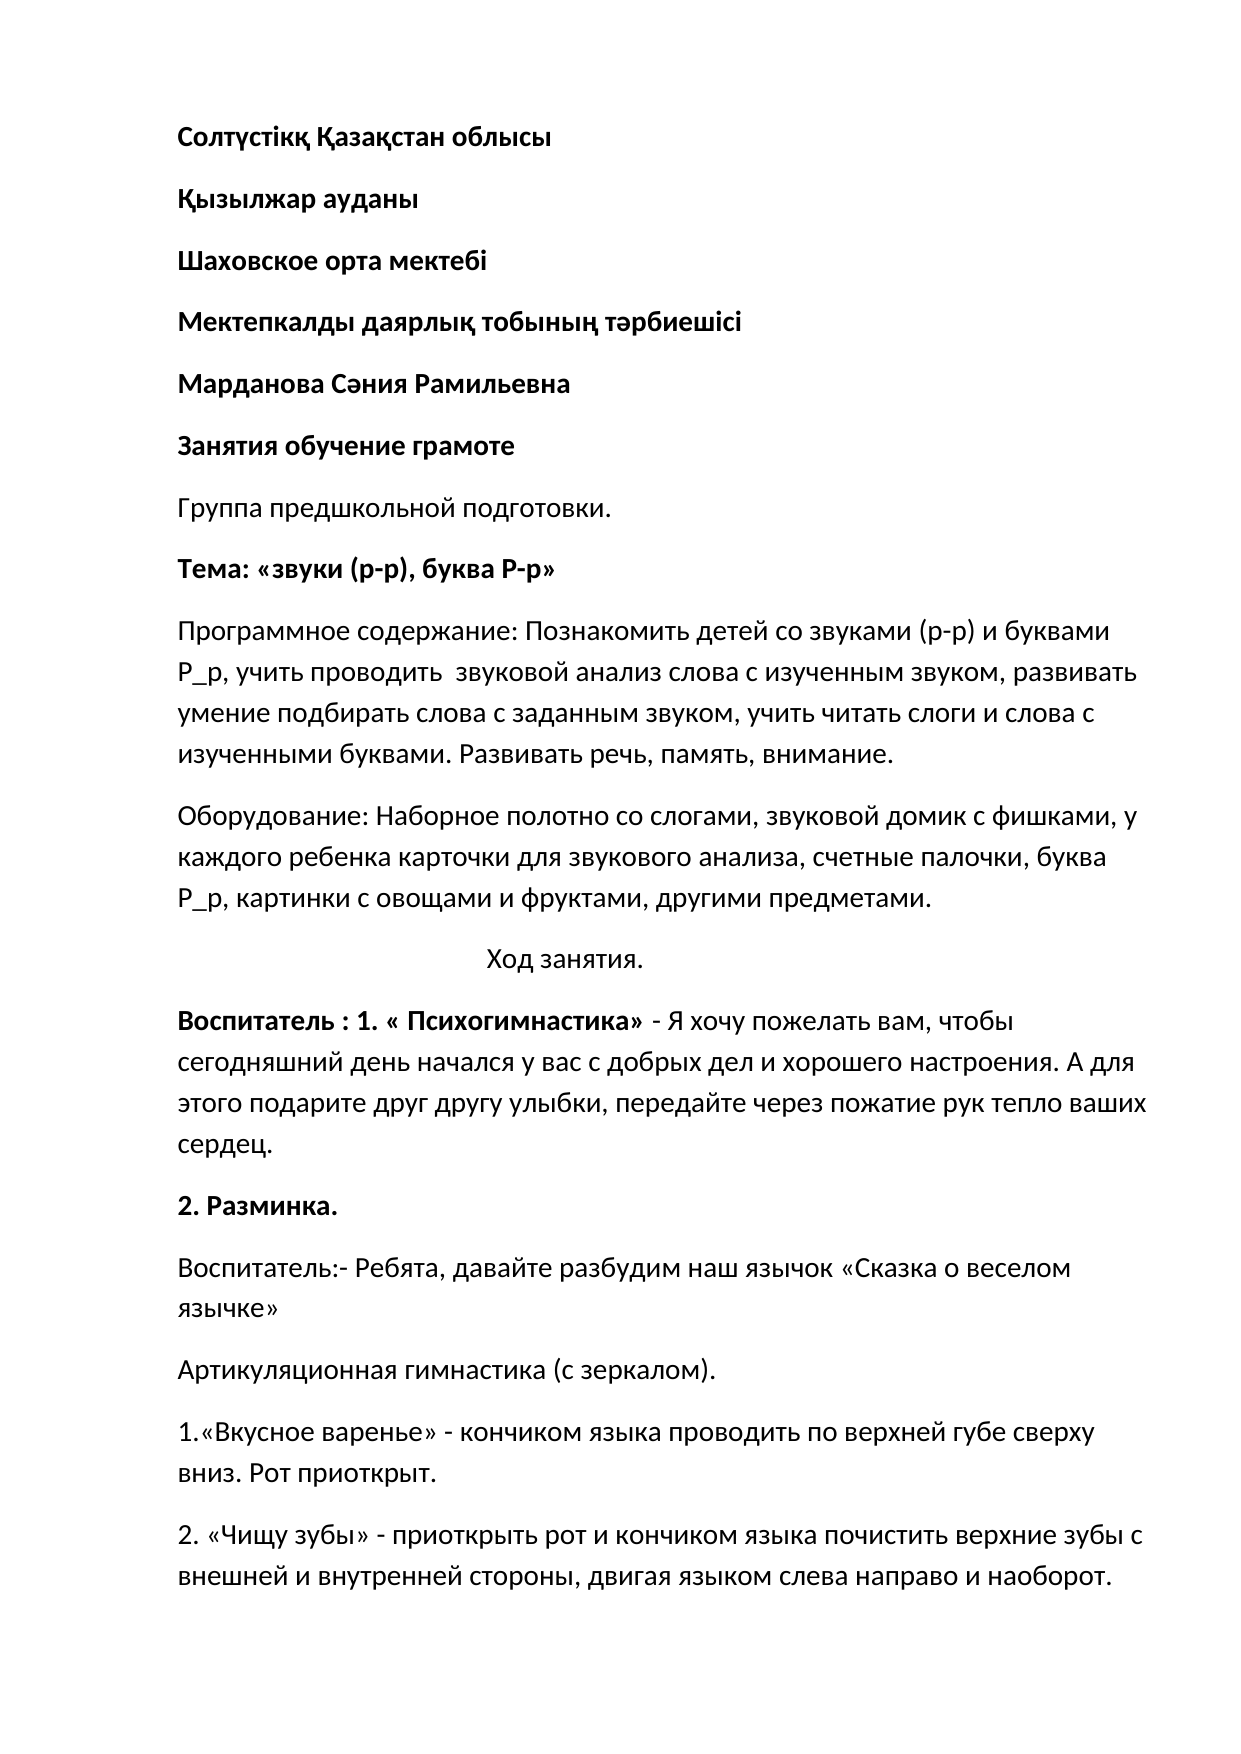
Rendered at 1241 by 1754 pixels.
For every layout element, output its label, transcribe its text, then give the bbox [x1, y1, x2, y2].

text Қызылжар ауданы [177, 180, 1152, 216]
text Шаховское орта мектебі [177, 242, 1152, 277]
text Ход занятия. [177, 941, 1152, 976]
text Солтүстікқ Қазақстан облысы [177, 118, 1152, 154]
text Воспитатель : 1. « Психогимнастика» - Я хочу пожелать вам, чтобы сегодняшний день начался у вас с добрых дел и хорошего настроения. А для этого подарите друг другу улыбки, передайте через пожатие рук тепло ваших сердец. [177, 1002, 1152, 1161]
text Программное содержание: Познакомить детей со звуками (р-р) и буквами Р_р, учить проводить звуковой анализ слова с изученным звуком, развивать умение подбирать слова с заданным звуком, учить читать слоги и слова с изученными буквами. Развивать речь, память, внимание. [177, 612, 1152, 771]
text Занятия обучение грамоте [177, 427, 1152, 463]
text 2. «Чищу зубы» - приоткрыть рот и кончиком языка почистить верхние зубы с внешней и внутренней стороны, двигая языком слева направо и наоборот. [177, 1516, 1152, 1592]
text Марданова Сәния Рамильевна [177, 365, 1152, 401]
text Группа предшкольной подготовки. [177, 489, 1152, 524]
text 2. Разминка. [177, 1187, 1152, 1222]
text Тема: «звуки (р-р), буква Р-р» [177, 551, 1152, 586]
text Артикуляционная гимнастика (с зеркалом). [177, 1351, 1152, 1387]
text Мектепкалды даярлық тобының тәрбиешісі [177, 303, 1152, 339]
text Оборудование: Наборное полотно со слогами, звуковой домик с фишками, у каждого ребенка карточки для звукового анализа, счетные палочки, буква Р_р, картинки с овощами и фруктами, другими предметами. [177, 797, 1152, 914]
text 1.«Вкусное варенье» - кончиком языка проводить по верхней губе сверху вниз. Рот приоткрыт. [177, 1413, 1152, 1490]
text Воспитатель:- Ребята, давайте разбудим наш язычок «Сказка о веселом язычке» [177, 1249, 1152, 1325]
